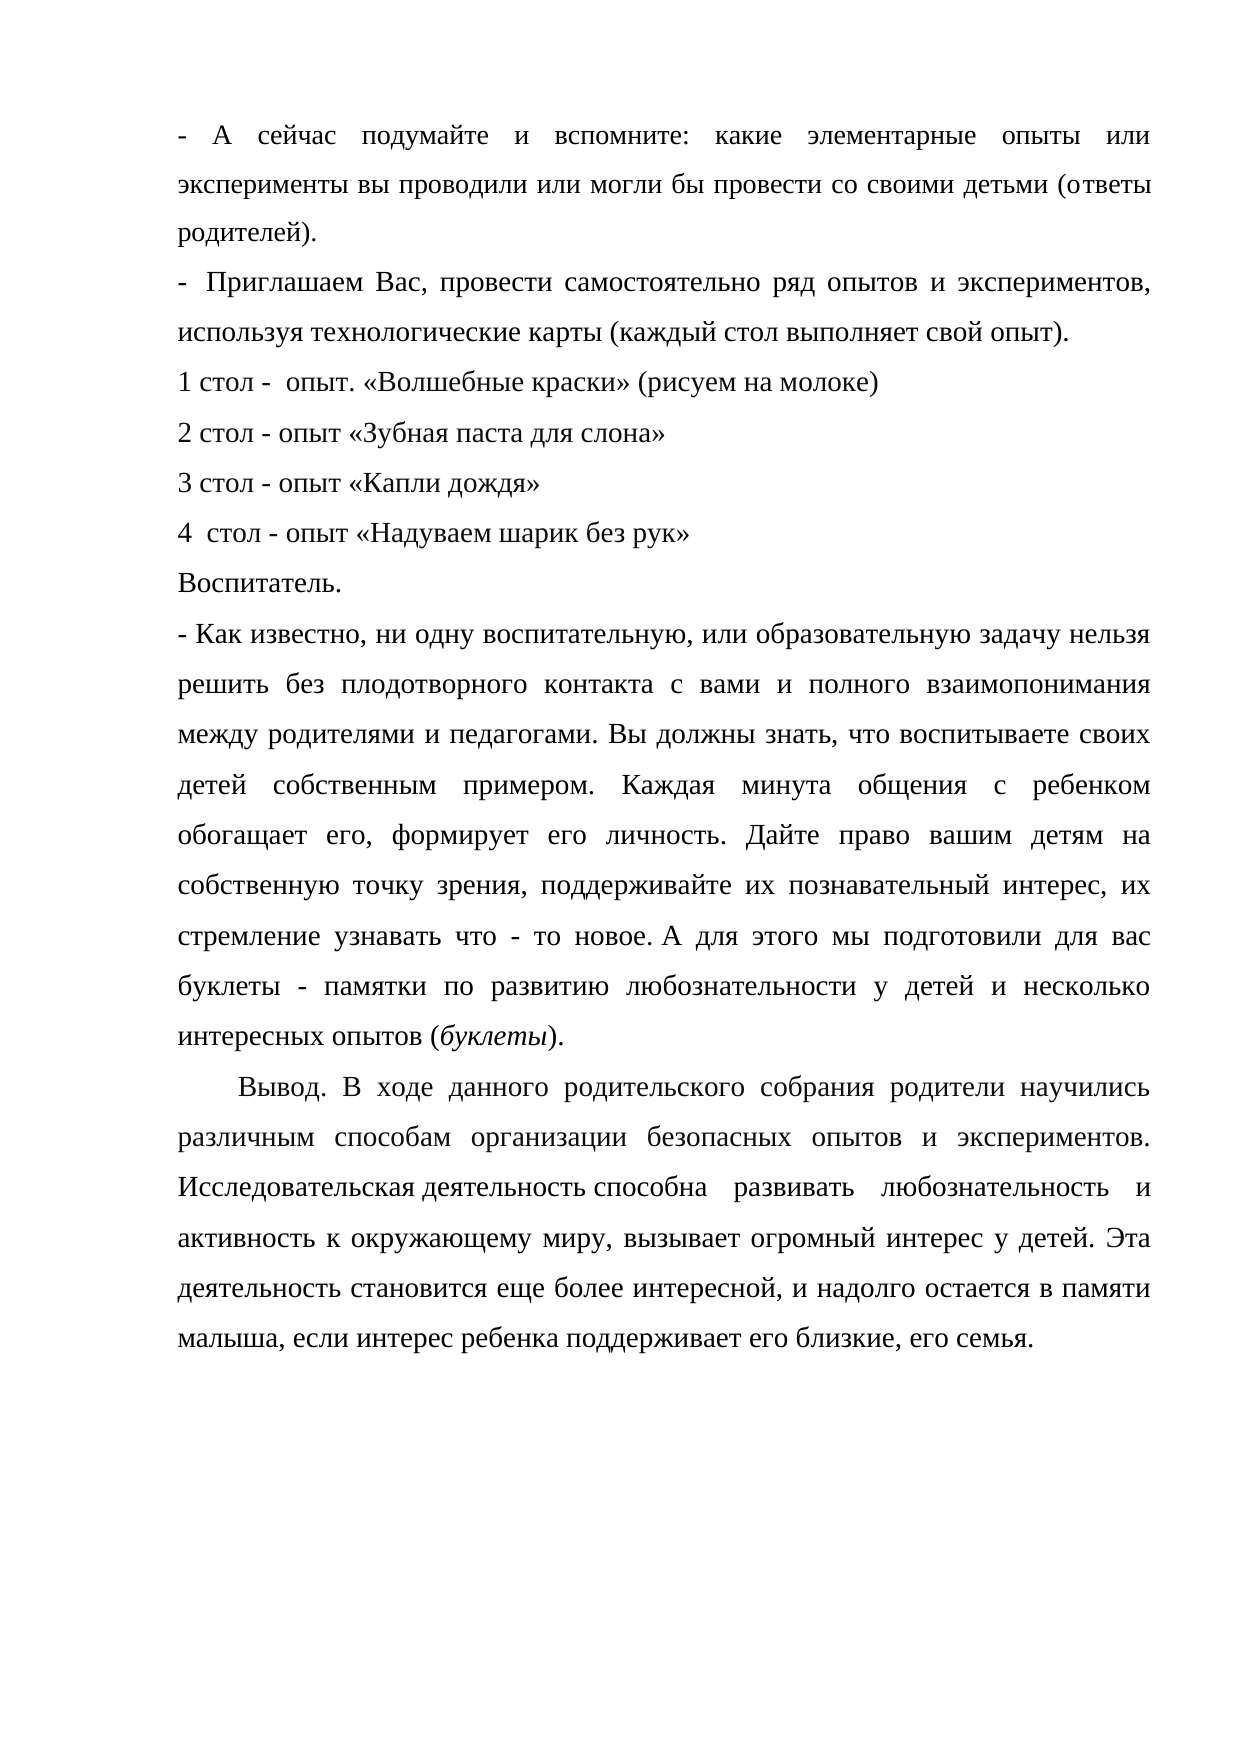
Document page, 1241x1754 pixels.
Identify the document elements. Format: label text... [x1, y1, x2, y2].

text - Как известно, ни одну воспитательную, или образовательную задачу нельзя решить без плодотворного контакта с вами и полного взаимопонимания между родителями и педагогами. Вы должны знать, что воспитываете своих детей собственным примером. Каждая минута общения с ребенком обогащает его, формирует его личность. Дайте право вашим детям на собственную точку зрения, поддерживайте их познавательный интерес, их стремление узнавать что - то новое. А для этого мы подготовили для вас буклеты - памятки по развитию любознательности у детей и несколько интересных опытов (буклеты). [177, 616, 1152, 1052]
text 1 стол - опыт. «Волшебные краски» (рисуем на молоке) [177, 364, 1152, 398]
text Воспитатель. [177, 566, 1152, 599]
text Вывод. В ходе данного родительского собрания родители научились различным способам организации безопасных опытов и экспериментов. Исследовательская деятельность способна развивать любознательность и активность к окружающему миру, вызывает огромный интерес у детей. Эта деятельность становится еще более интересной, и надолго остается в памяти малыша, если интерес ребенка поддерживает его близкие, его семья. [177, 1069, 1152, 1354]
text - А сейчас подумайте и вспомните: какие элементарные опыты или эксперименты вы проводили или могли бы провести со своими детьми (ответы родителей). [177, 118, 1152, 248]
text 2 стол - опыт «Зубная паста для слона» [177, 415, 1152, 448]
text 3 стол - опыт «Капли дождя» [177, 465, 1152, 498]
text - Приглашаем Вас, провести самостоятельно ряд опытов и экспериментов, используя технологические карты (каждый стол выполняет свой опыт). [177, 264, 1152, 348]
text 4 стол - опыт «Надуваем шарик без рук» [177, 515, 1152, 549]
